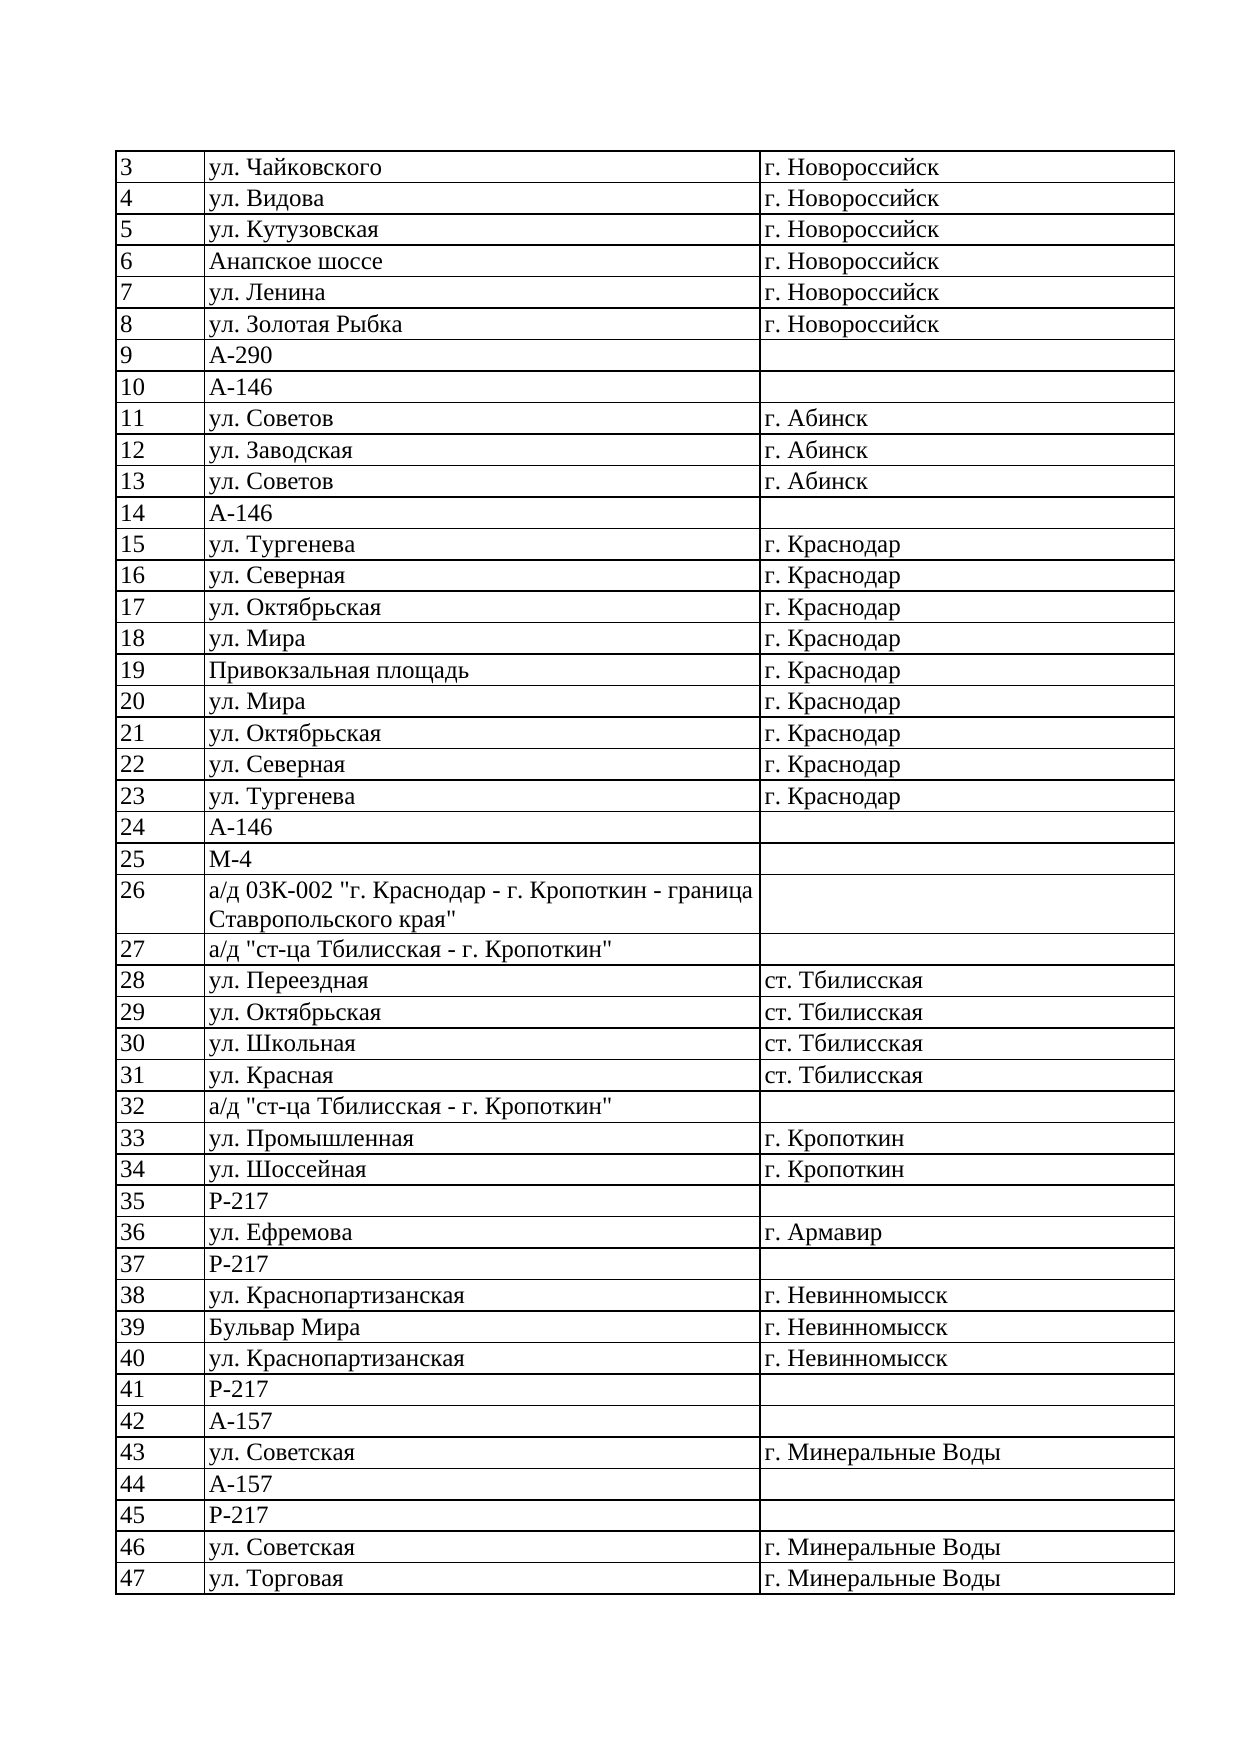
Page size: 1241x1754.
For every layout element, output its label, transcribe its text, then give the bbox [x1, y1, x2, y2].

table_cell [761, 844, 1174, 873]
table_cell ул. Мира [205, 623, 759, 653]
table_cell 14 [117, 498, 204, 527]
table_cell 42 [117, 1406, 204, 1436]
table_cell ул. Северная [205, 561, 759, 590]
table_cell г. Абинск [761, 466, 1174, 496]
table_cell ул. Красная [205, 1060, 759, 1090]
table_cell 46 [117, 1532, 204, 1562]
table_cell 36 [117, 1217, 204, 1247]
table_cell ст. Тбилисская [761, 966, 1174, 996]
table_cell 37 [117, 1249, 204, 1279]
table_cell г. Абинск [761, 403, 1174, 433]
table_cell 11 [117, 403, 204, 433]
table_cell г. Краснодар [761, 718, 1174, 748]
table_cell 32 [117, 1092, 204, 1121]
table_cell 3 [117, 152, 204, 181]
table_cell 43 [117, 1438, 204, 1467]
table_cell ул. Видова [205, 183, 759, 213]
table_cell [761, 498, 1174, 527]
table_cell 38 [117, 1280, 204, 1310]
table_cell 41 [117, 1375, 204, 1404]
table_cell [761, 1406, 1174, 1436]
table_cell г. Абинск [761, 435, 1174, 464]
table_cell ул. Заводская [205, 435, 759, 464]
table_cell [761, 1501, 1174, 1530]
table_cell М-4 [205, 844, 759, 873]
table_cell 27 [117, 934, 204, 964]
table_cell г. Новороссийск [761, 246, 1174, 276]
table_cell ст. Тбилисская [761, 1029, 1174, 1058]
table_cell г. Новороссийск [761, 183, 1174, 213]
table_cell г. Новороссийск [761, 277, 1174, 307]
table_cell 18 [117, 623, 204, 653]
table_cell г. Новороссийск [761, 152, 1174, 181]
table_cell ул. Чайковского [205, 152, 759, 181]
table_cell [761, 934, 1174, 964]
table_cell ул. Октябрьская [205, 997, 759, 1027]
table_cell Р-217 [205, 1501, 759, 1530]
table_cell Р-217 [205, 1186, 759, 1216]
table_cell 4 [117, 183, 204, 213]
table_cell ул. Октябрьская [205, 718, 759, 748]
table_cell г. Краснодар [761, 623, 1174, 653]
table_cell [761, 1249, 1174, 1279]
table_cell г. Краснодар [761, 592, 1174, 622]
table_cell г. Краснодар [761, 561, 1174, 590]
table_cell 34 [117, 1155, 204, 1184]
table_cell Р-217 [205, 1249, 759, 1279]
table_cell 40 [117, 1343, 204, 1373]
table_cell г. Краснодар [761, 749, 1174, 779]
table_cell [761, 1186, 1174, 1216]
table_cell ул. Промышленная [205, 1123, 759, 1153]
table_cell 7 [117, 277, 204, 307]
table_cell ул. Торговая [205, 1563, 759, 1593]
table_cell г. Кропоткин [761, 1123, 1174, 1153]
table_cell ул. Мира [205, 686, 759, 716]
table_cell ст. Тбилисская [761, 997, 1174, 1027]
table_cell 8 [117, 309, 204, 339]
table_cell Бульвар Мира [205, 1312, 759, 1342]
table_cell 26 [117, 875, 204, 933]
table_cell ул. Советов [205, 403, 759, 433]
table_cell ул. Тургенева [205, 781, 759, 811]
table_cell А-146 [205, 498, 759, 527]
table_cell 17 [117, 592, 204, 622]
table_cell 29 [117, 997, 204, 1027]
table_cell 10 [117, 372, 204, 402]
table_cell ул. Школьная [205, 1029, 759, 1058]
table_cell г. Новороссийск [761, 309, 1174, 339]
table_cell г. Минеральные Воды [761, 1563, 1174, 1593]
table_cell А-290 [205, 340, 759, 370]
table_cell 28 [117, 966, 204, 996]
table_cell 5 [117, 215, 204, 244]
table_cell г. Краснодар [761, 781, 1174, 811]
table_cell 23 [117, 781, 204, 811]
table_cell А-157 [205, 1406, 759, 1436]
table_cell г. Новороссийск [761, 215, 1174, 244]
table_cell А-157 [205, 1469, 759, 1499]
table_cell ул. Октябрьская [205, 592, 759, 622]
table_cell г. Краснодар [761, 686, 1174, 716]
table_cell 15 [117, 529, 204, 559]
table_cell ул. Шоссейная [205, 1155, 759, 1184]
table_cell [761, 1092, 1174, 1121]
table_cell 33 [117, 1123, 204, 1153]
table_cell ул. Советская [205, 1438, 759, 1467]
table_cell 39 [117, 1312, 204, 1342]
table_cell А-146 [205, 372, 759, 402]
table_cell [761, 875, 1174, 933]
table_cell ул. Краснопартизанская [205, 1280, 759, 1310]
table_cell г. Краснодар [761, 529, 1174, 559]
table_cell Анапское шоссе [205, 246, 759, 276]
table_cell [761, 1469, 1174, 1499]
table_cell Привокзальная площадь [205, 655, 759, 685]
table_cell г. Невинномысск [761, 1343, 1174, 1373]
table_cell 44 [117, 1469, 204, 1499]
table_cell 21 [117, 718, 204, 748]
table_cell [761, 372, 1174, 402]
table_cell ул. Переездная [205, 966, 759, 996]
table_cell а/д "ст-ца Тбилисская - г. Кропоткин" [205, 1092, 759, 1121]
table_cell г. Минеральные Воды [761, 1532, 1174, 1562]
table_cell 9 [117, 340, 204, 370]
table_cell 45 [117, 1501, 204, 1530]
table_cell 6 [117, 246, 204, 276]
table_cell 22 [117, 749, 204, 779]
table_cell 31 [117, 1060, 204, 1090]
table_cell ул. Северная [205, 749, 759, 779]
table_cell ул. Советов [205, 466, 759, 496]
table_cell [761, 340, 1174, 370]
table_cell г. Краснодар [761, 655, 1174, 685]
table_cell 47 [117, 1563, 204, 1593]
table_cell 35 [117, 1186, 204, 1216]
table_cell 13 [117, 466, 204, 496]
table_cell г. Невинномысск [761, 1312, 1174, 1342]
table_cell ул. Краснопартизанская [205, 1343, 759, 1373]
table_cell [761, 812, 1174, 842]
table_cell г. Невинномысск [761, 1280, 1174, 1310]
table_cell ул. Советская [205, 1532, 759, 1562]
table_cell г. Минеральные Воды [761, 1438, 1174, 1467]
table_cell ул. Золотая Рыбка [205, 309, 759, 339]
table_cell ул. Ленина [205, 277, 759, 307]
table_cell 25 [117, 844, 204, 873]
table_cell а/д "ст-ца Тбилисская - г. Кропоткин" [205, 934, 759, 964]
table_cell ст. Тбилисская [761, 1060, 1174, 1090]
table_cell 19 [117, 655, 204, 685]
table_cell 12 [117, 435, 204, 464]
table_cell г. Кропоткин [761, 1155, 1174, 1184]
table_cell 20 [117, 686, 204, 716]
table_cell ул. Тургенева [205, 529, 759, 559]
table_cell г. Армавир [761, 1217, 1174, 1247]
table_cell Р-217 [205, 1375, 759, 1404]
table_cell А-146 [205, 812, 759, 842]
table_cell [761, 1375, 1174, 1404]
table_cell 16 [117, 561, 204, 590]
table_cell 24 [117, 812, 204, 842]
table_cell 30 [117, 1029, 204, 1058]
table_cell ул. Кутузовская [205, 215, 759, 244]
table_cell ул. Ефремова [205, 1217, 759, 1247]
table_cell а/д 03К-002 "г. Краснодар - г. Кропоткин - граница Ставропольского края" [205, 875, 759, 933]
